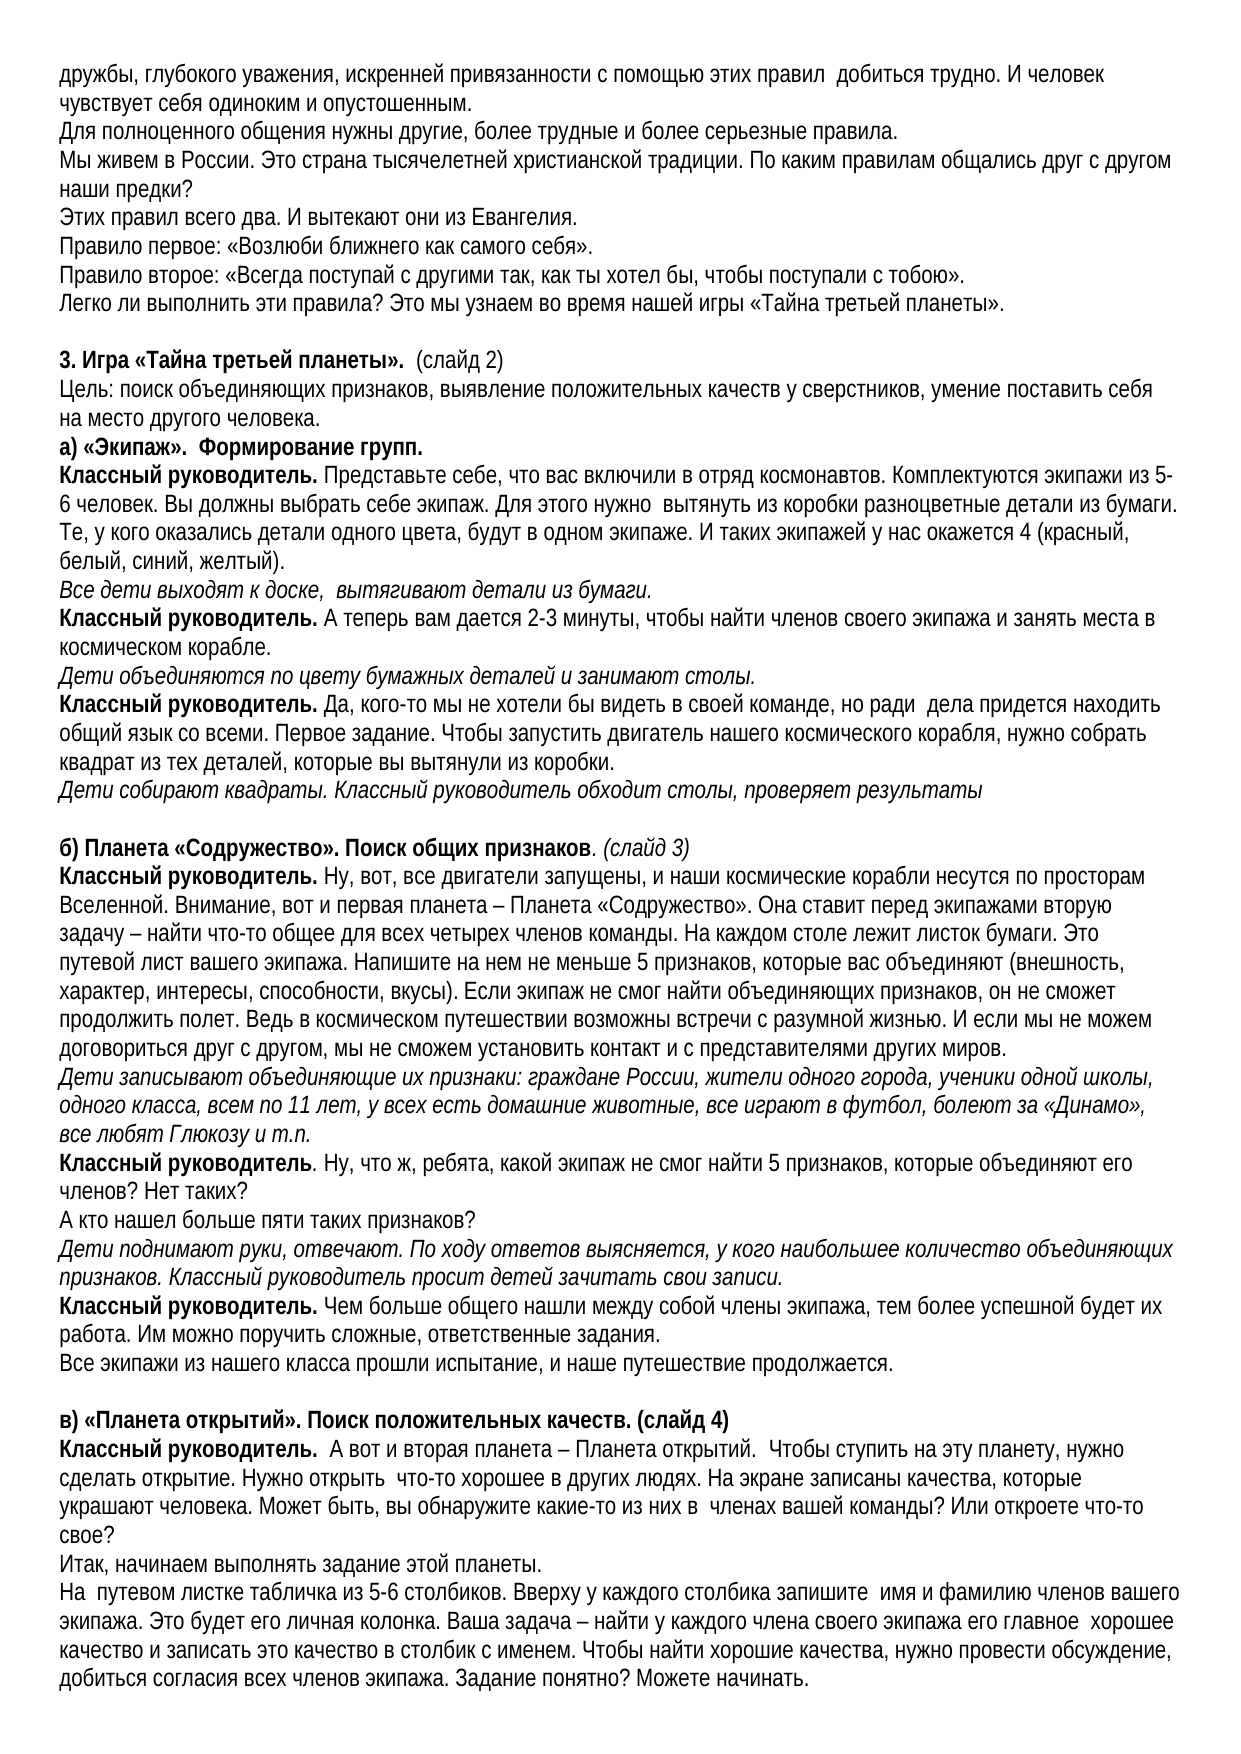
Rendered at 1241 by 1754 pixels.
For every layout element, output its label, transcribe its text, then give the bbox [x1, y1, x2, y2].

text Классный руководитель. Представьте себе, что вас включили в отряд космонавтов. Комплектуются экипажи из 5-6 человек. Вы должны выбрать себе экипаж. Для этого нужно вытянуть из коробки разноцветные детали из бумаги. Те, у кого оказались детали одного цвета, будут в одном экипаже. И таких экипажей у нас окажется 4 (красный, белый, синий, желтый). [59, 460, 1181, 575]
text Классный руководитель. Чем больше общего нашли между собой члены экипажа, тем более успешной будет их работа. Им можно поручить сложные, ответственные задания. [59, 1291, 1181, 1348]
text Этих правил всего два. И вытекают они из Евангелия. [59, 202, 1181, 231]
text Цель: поиск объединяющих признаков, выявление положительных качеств у сверстников, умение поставить себя на место другого человека. [59, 374, 1181, 431]
text а) «Экипаж». Формирование групп. [59, 431, 1181, 460]
text На путевом листке табличка из 5-6 столбиков. Вверху у каждого столбика запишите имя и фамилию членов вашего экипажа. Это будет его личная колонка. Ваша задача – найти у каждого члена своего экипажа его главное хорошее качество и записать это качество в столбик с именем. Чтобы найти хорошие качества, нужно провести обсуждение, добиться согласия всех членов экипажа. Задание понятно? Можете начинать. [59, 1577, 1181, 1692]
text 3. Игра «Тайна третьей планеты». (слайд 2) [59, 346, 1181, 374]
text Классный руководитель. А вот и вторая планета – Планета открытий. Чтобы ступить на эту планету, нужно сделать открытие. Нужно открыть что-то хорошее в других людях. На экране записаны качества, которые украшают человека. Может быть, вы обнаружите какие-то из них в членах вашей команды? Или откроете что-то свое? [59, 1434, 1181, 1549]
text Классный руководитель. Ну, что ж, ребята, какой экипаж не смог найти 5 признаков, которые объединяют его членов? Нет таких? [59, 1148, 1181, 1205]
text Правило первое: «Возлюби ближнего как самого себя». [59, 231, 1181, 259]
text А кто нашел больше пяти таких признаков? [59, 1205, 1181, 1233]
text Дети поднимают руки, отвечают. По ходу ответов выясняется, у кого наибольшее количество объединяющих признаков. Классный руководитель просит детей зачитать свои записи. [59, 1233, 1181, 1291]
text Правило второе: «Всегда поступай с другими так, как ты хотел бы, чтобы поступали с тобою». [59, 259, 1181, 288]
text Для полноценного общения нужны другие, более трудные и более серьезные правила. [59, 116, 1181, 145]
text б) Планета «Содружество». Поиск общих признаков. (слайд 3) [59, 832, 1181, 861]
text Классный руководитель. Да, кого-то мы не хотели бы видеть в своей команде, но ради дела придется находить общий язык со всеми. Первое задание. Чтобы запустить двигатель нашего космического корабля, нужно собрать квадрат из тех деталей, которые вы вытянули из коробки. [59, 689, 1181, 775]
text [59, 59, 1181, 116]
text Классный руководитель. Ну, вот, все двигатели запущены, и наши космические корабли несутся по просторам Вселенной. Внимание, вот и первая планета – Планета «Содружество». Она ставит перед экипажами вторую задачу – найти что-то общее для всех четырех членов команды. На каждом столе лежит листок бумаги. Это путевой лист вашего экипажа. Напишите на нем не меньше 5 признаков, которые вас объединяют (внешность, характер, интересы, способности, вкусы). Если экипаж не смог найти объединяющих признаков, он не сможет продолжить полет. Ведь в космическом путешествии возможны встречи с разумной жизнью. И если мы не можем договориться друг с другом, мы не сможем установить контакт и с представителями других миров. [59, 861, 1181, 1062]
text в) «Планета открытий». Поиск положительных качеств. (слайд 4) [59, 1405, 1181, 1434]
text Все дети выходят к доске, вытягивают детали из бумаги. [59, 575, 1181, 603]
text Классный руководитель. А теперь вам дается 2-3 минуты, чтобы найти членов своего экипажа и занять места в космическом корабле. [59, 603, 1181, 661]
text Мы живем в России. Это страна тысячелетней христианской традиции. По каким правилам общались друг с другом наши предки? [59, 145, 1181, 202]
text Дети собирают квадраты. Классный руководитель обходит столы, проверяет результаты [59, 775, 1181, 804]
text Дети записывают объединяющие их признаки: граждане России, жители одного города, ученики одной школы, одного класса, всем по 11 лет, у всех есть домашние животные, все играют в футбол, болеют за «Динамо», все любят Глюкозу и т.п. [59, 1062, 1181, 1148]
text Итак, начинаем выполнять задание этой планеты. [59, 1549, 1181, 1577]
text Легко ли выполнить эти правила? Это мы узнаем во время нашей игры «Тайна третьей планеты». [59, 288, 1181, 317]
text Все экипажи из нашего класса прошли испытание, и наше путешествие продолжается. [59, 1348, 1181, 1377]
text Дети объединяются по цвету бумажных деталей и занимают столы. [59, 661, 1181, 689]
